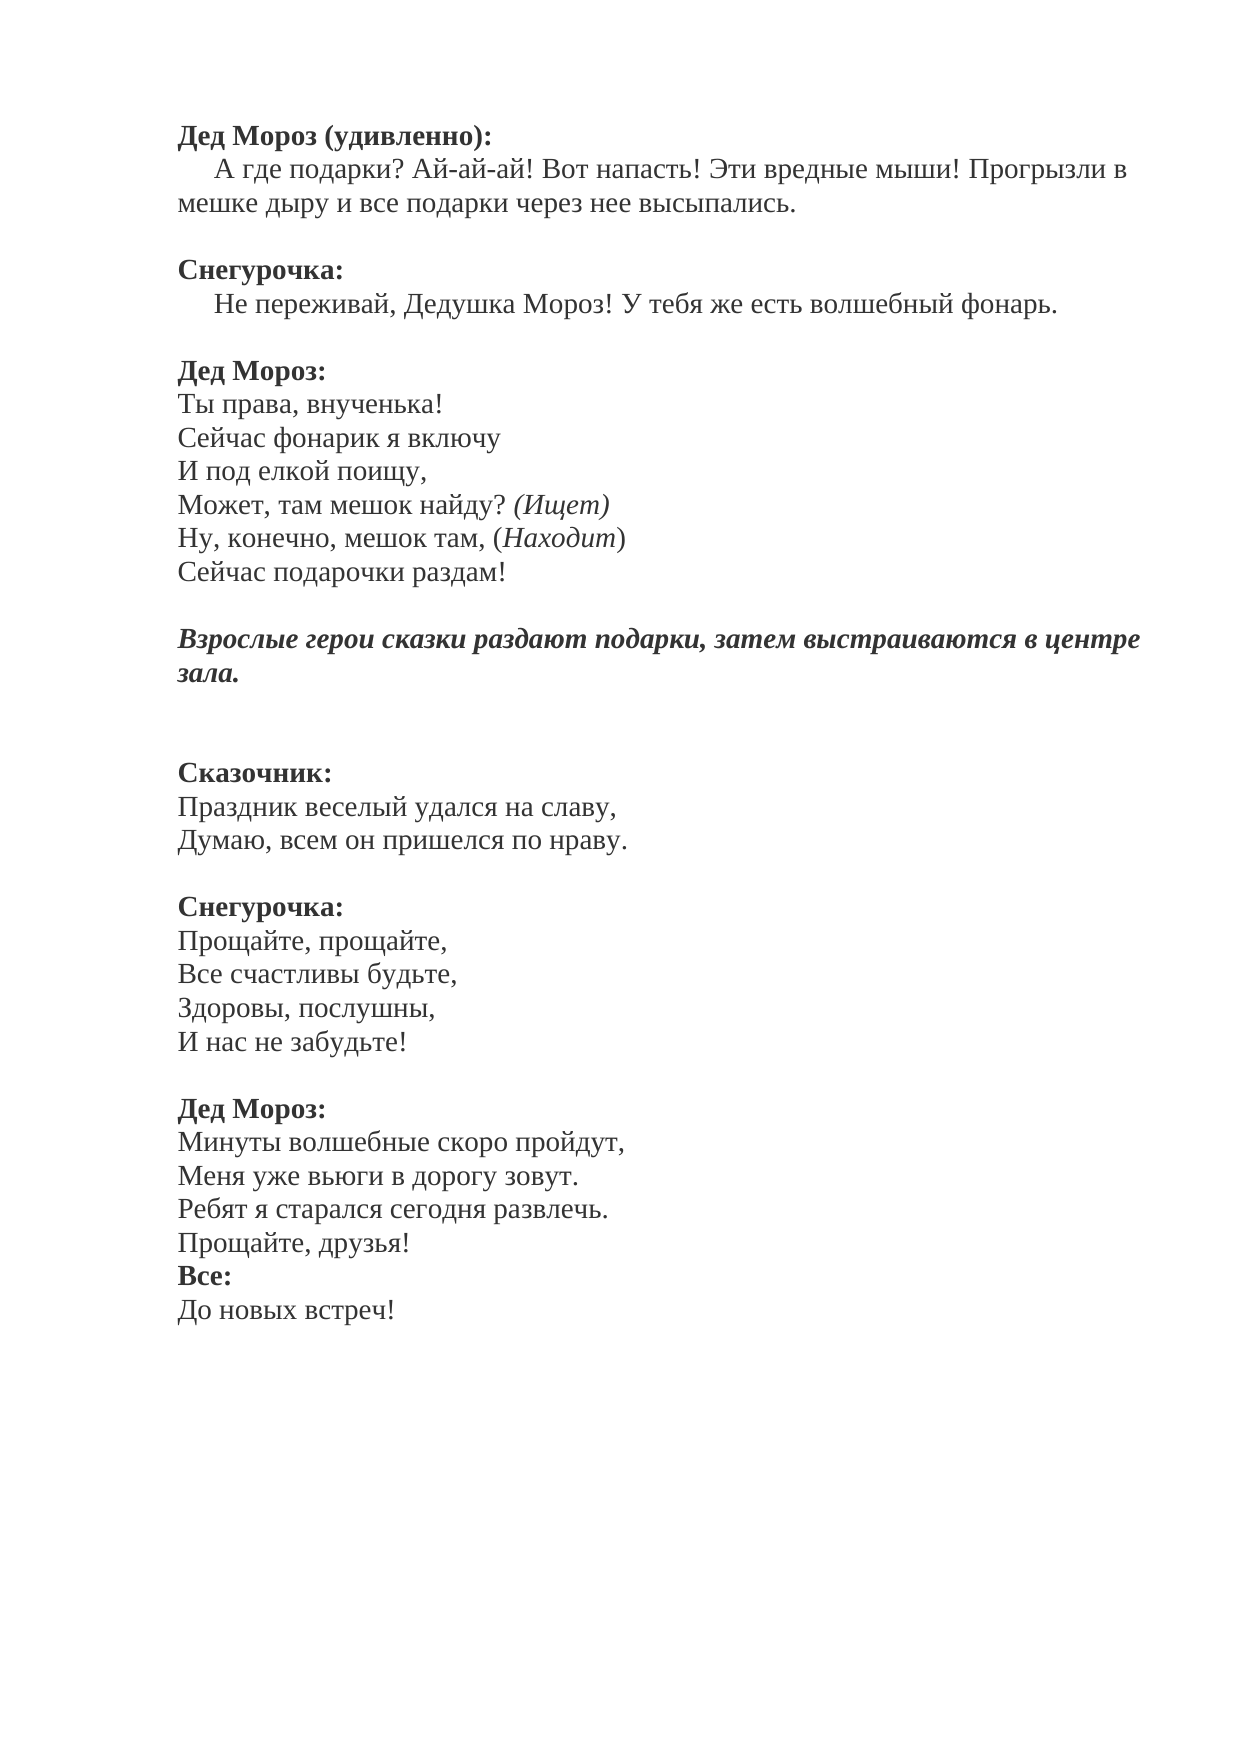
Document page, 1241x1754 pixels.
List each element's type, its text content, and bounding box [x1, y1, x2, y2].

text Прощайте, прощайте, [177, 923, 1152, 957]
text Может, там мешок найду? (Ищет) [177, 487, 1152, 521]
text Ты права, внученька! [177, 386, 1152, 420]
text Прощайте, друзья! [177, 1225, 1152, 1258]
text Снегурочка: [177, 889, 1152, 923]
text И нас не забудьте! [177, 1024, 1152, 1057]
text Праздник веселый удался на славу, [177, 789, 1152, 822]
text И под елкой поищу, [177, 453, 1152, 487]
text Не переживай, Дедушка Мороз! У тебя же есть волшебный фонарь. [177, 286, 1152, 319]
text Дед Мороз (удивленно): [177, 118, 1152, 152]
text Дед Мороз: [177, 353, 1152, 386]
text Думаю, всем он пришелся по нраву. [177, 822, 1152, 856]
text До новых встреч! [177, 1292, 1152, 1326]
text Все счастливы будьте, [177, 957, 1152, 990]
text Дед Мороз: [177, 1091, 1152, 1124]
text А где подарки? Ай-ай-ай! Вот напасть! Эти вредные мыши! Прогрызли в мешке дыру и все подарки через нее высыпались. [177, 152, 1152, 219]
text Взрослые герои сказки раздают подарки, затем выстраиваются в центре зала. [177, 621, 1152, 688]
text Все: [177, 1258, 1152, 1292]
text Сейчас фонарик я включу [177, 420, 1152, 453]
text Здоровы, послушны, [177, 990, 1152, 1024]
text Снегурочка: [177, 252, 1152, 286]
text Ребят я старался сегодня развлечь. [177, 1191, 1152, 1225]
text Меня уже вьюги в дорогу зовут. [177, 1158, 1152, 1191]
text Ну, конечно, мешок там, (Находит) [177, 521, 1152, 554]
text Сказочник: [177, 755, 1152, 789]
text Минуты волшебные скоро пройдут, [177, 1124, 1152, 1158]
text Сейчас подарочки раздам! [177, 554, 1152, 588]
